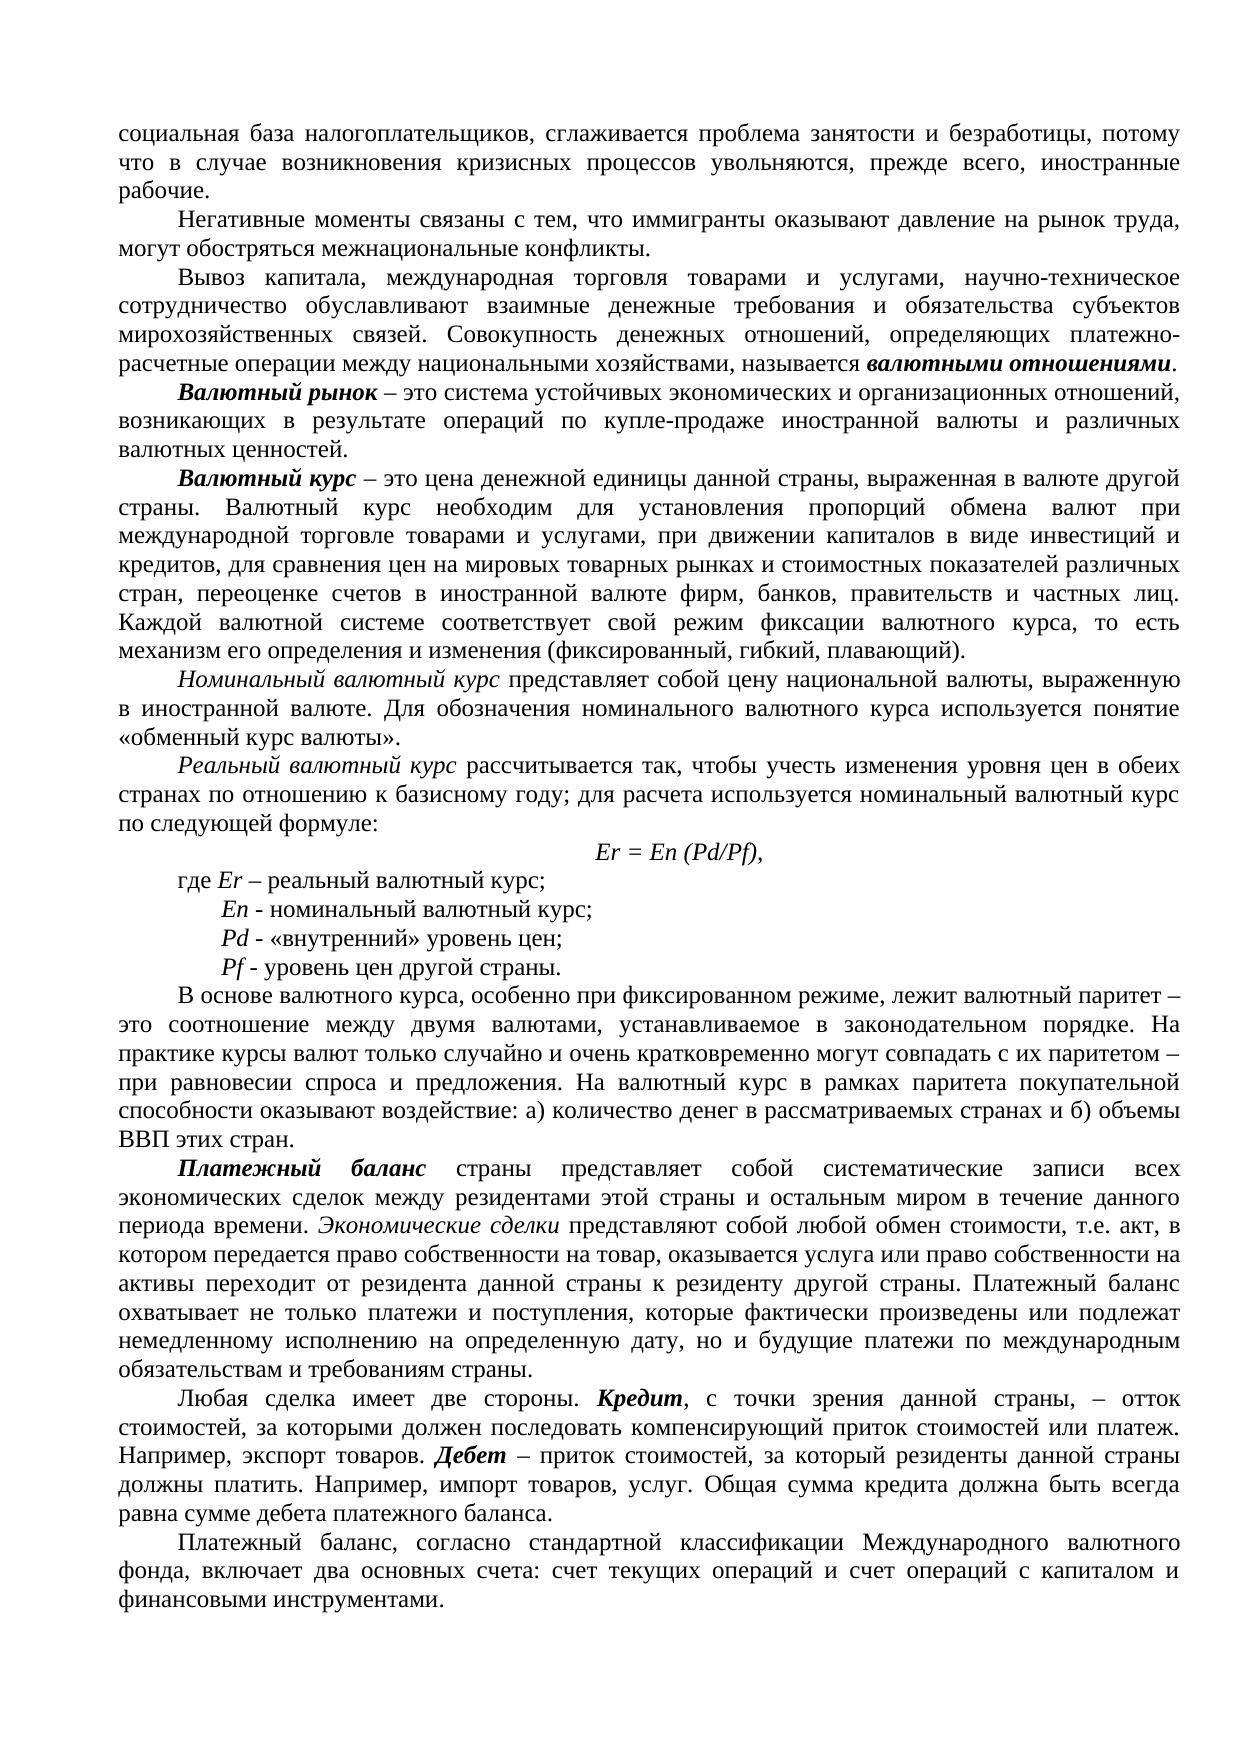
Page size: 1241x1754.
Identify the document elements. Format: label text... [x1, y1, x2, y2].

text Валютный курс – это цена денежной единицы данной страны, выраженная в валюте другой страны. Валютный курс необходим для установления пропорций обмена валют при международной торговле товарами и услугами, при движении капиталов в виде инвестиций и кредитов, для сравнения цен на мировых товарных рынках и стоимостных показателей различных стран, переоценке счетов в иностранной валюте фирм, банков, правительств и частных лиц. Каждой валютной системе соответствует свой режим фиксации валютного курса, то есть механизм его определения и изменения (фиксированный, гибкий, плавающий). [118, 463, 1181, 664]
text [118, 118, 1181, 204]
text Er = En (Pd/Pf), [118, 837, 1181, 866]
text где Er – реальный валютный курс; [118, 866, 1181, 894]
text Номинальный валютный курс представляет собой цену национальной валюты, выраженную в иностранной валюте. Для обозначения номинального валютного курса используется понятие «обменный курс валюты». [118, 664, 1181, 751]
text Платежный баланс, согласно стандартной классификации Международного валютного фонда, включает два основных счета: счет текущих операций и счет операций с капиталом и финансовыми инструментами. [118, 1527, 1181, 1613]
text Pf - уровень цен другой страны. [118, 952, 1181, 981]
text Вывоз капитала, международная торговля товарами и услугами, научно-техническое сотрудничество обуславливают взаимные денежные требования и обязательства субъектов мирохозяйственных связей. Совокупность денежных отношений, определяющих платежно-расчетные операции между национальными хозяйствами, называется валютными отношениями. [118, 262, 1181, 377]
text Негативные моменты связаны с тем, что иммигранты оказывают давление на рынок труда, могут обостряться межнациональные конфликты. [118, 204, 1181, 262]
text В основе валютного курса, особенно при фиксированном режиме, лежит валютный паритет – это соотношение между двумя валютами, устанавливаемое в законодательном порядке. На практике курсы валют только случайно и очень кратковременно могут совпадать с их паритетом – при равновесии спроса и предложения. На валютный курс в рамках паритета покупательной способности оказывают воздействие: а) количество денег в рассматриваемых странах и б) объемы ВВП этих стран. [118, 981, 1181, 1153]
text Валютный рынок – это система устойчивых экономических и организационных отношений, возникающих в результате операций по купле-продаже иностранной валюты и различных валютных ценностей. [118, 377, 1181, 463]
text En - номинальный валютный курс; [118, 894, 1181, 923]
text Любая сделка имеет две стороны. Кредит, с точки зрения данной страны, – отток стоимостей, за которыми должен последовать компенсирующий приток стоимостей или платеж. Например, экспорт товаров. Дебет – приток стоимостей, за который резиденты данной страны должны платить. Например, импорт товаров, услуг. Общая сумма кредита должна быть всегда равна сумме дебета платежного баланса. [118, 1383, 1181, 1527]
text Реальный валютный курс рассчитывается так, чтобы учесть изменения уровня цен в обеих странах по отношению к базисному году; для расчета используется номинальный валютный курс по следующей формуле: [118, 751, 1181, 837]
text Pd - «внутренний» уровень цен; [118, 923, 1181, 952]
text Платежный баланс страны представляет собой систематические записи всех экономических сделок между резидентами этой страны и остальным миром в течение данного периода времени. Экономические сделки представляют собой любой обмен стоимости, т.е. акт, в котором передается право собственности на товар, оказывается услуга или право собственности на активы переходит от резидента данной страны к резиденту другой страны. Платежный баланс охватывает не только платежи и поступления, которые фактически произведены или подлежат немедленному исполнению на определенную дату, но и будущие платежи по международным обязательствам и требованиям страны. [118, 1153, 1181, 1383]
